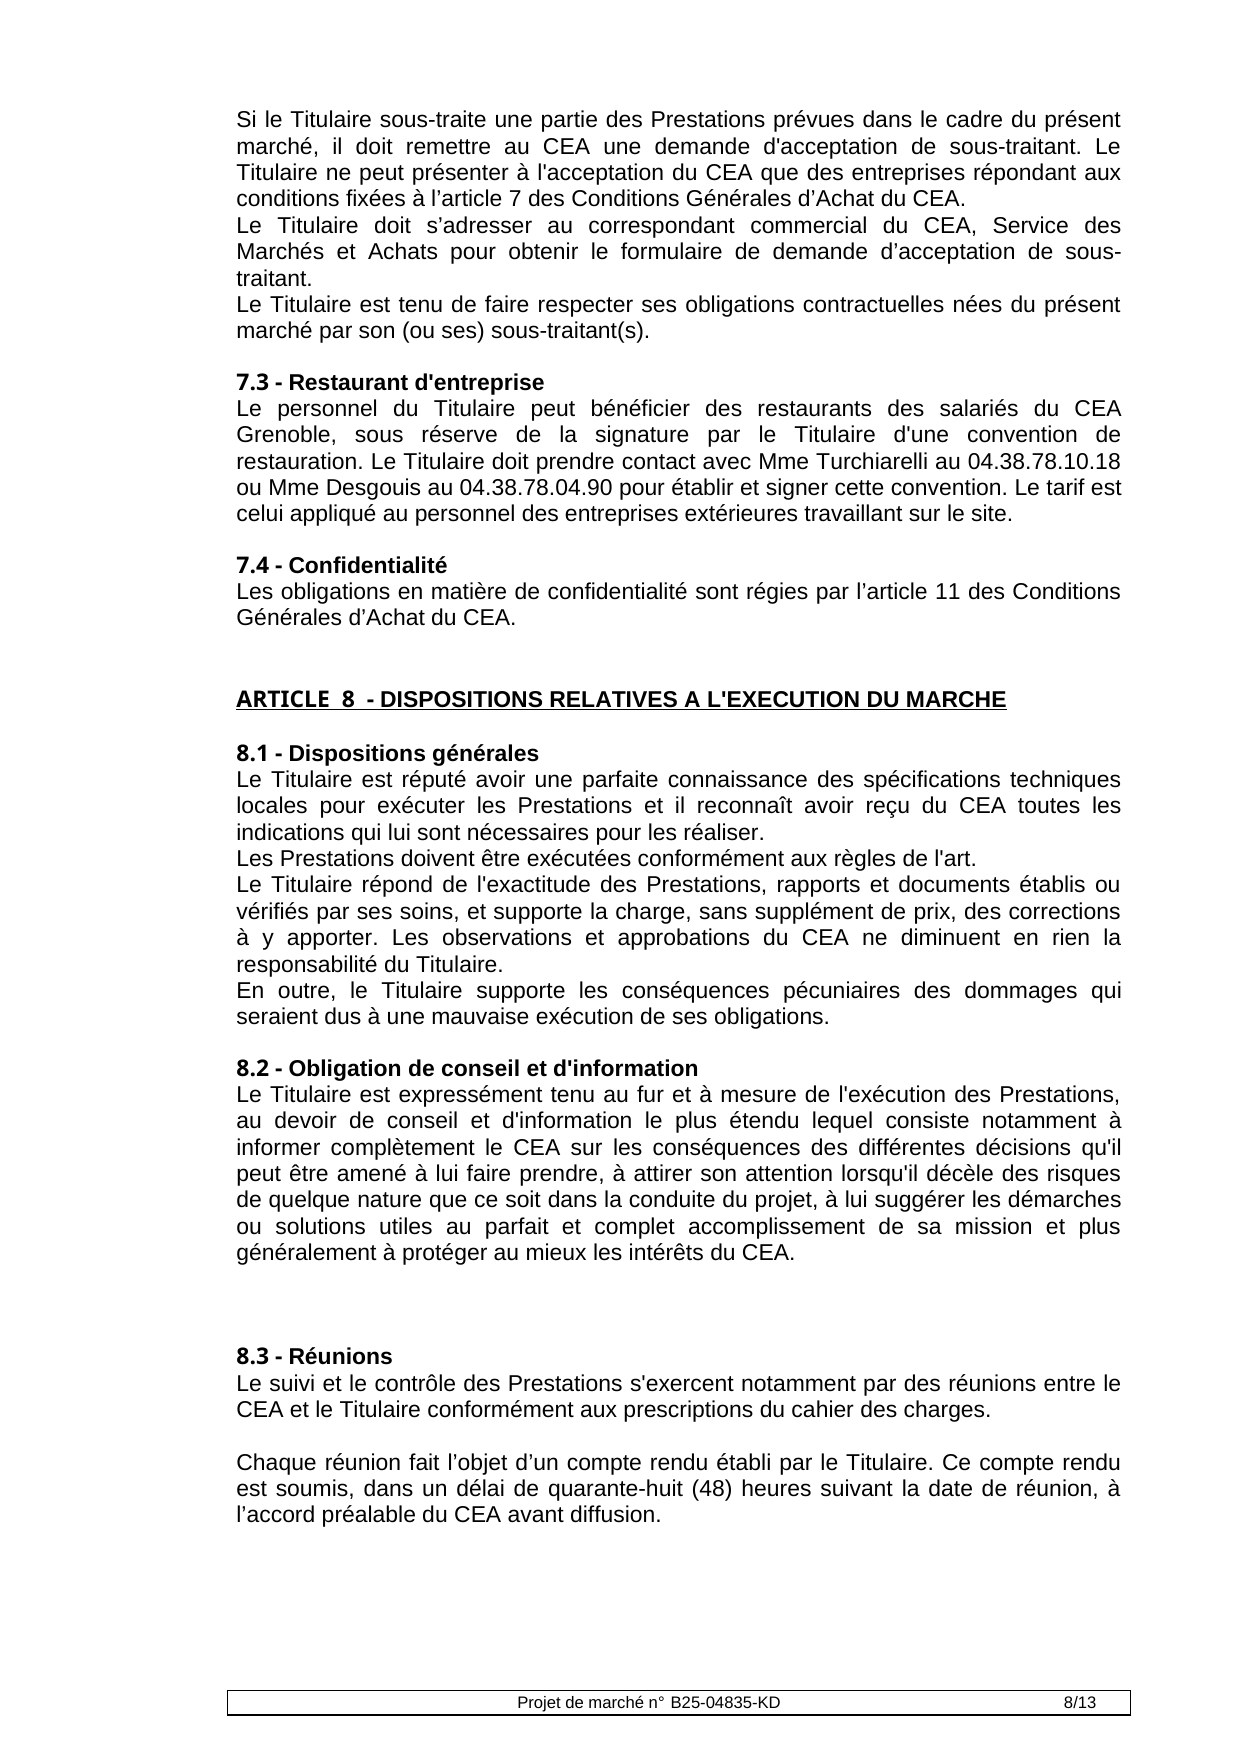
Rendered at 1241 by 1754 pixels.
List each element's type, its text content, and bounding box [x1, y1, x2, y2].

text Si le Titulaire sous-traite une partie des Prestations prévues dans le cadre du présent marché, il doit remettre au CEA une demande d'acceptation de sous-traitant. Le Titulaire ne peut présenter à l'acceptation du CEA que des entreprises répondant aux conditions fixées à l’article 7 des Conditions Générales d’Achat du CEA. [236, 106, 1122, 212]
text Le Titulaire répond de l'exactitude des Prestations, rapports et documents établis ou vérifiés par ses soins, et supporte la charge, sans supplément de prix, des corrections à y apporter. Les observations et approbations du CEA ne diminuent en rien la responsabilité du Titulaire. [236, 871, 1122, 977]
text Chaque réunion fait l’objet d’un compte rendu établi par le Titulaire. Ce compte rendu est soumis, dans un délai de quarante-huit (48) heures suivant la date de réunion, à l’accord préalable du CEA avant diffusion. [236, 1448, 1122, 1528]
text Le suivi et le contrôle des Prestations s'exercent notamment par des réunions entre le CEA et le Titulaire conformément aux prescriptions du cahier des charges. [236, 1369, 1122, 1422]
subtitle Réunions [236, 1344, 1122, 1369]
subtitle Confidentialité [236, 553, 1122, 578]
text Les Prestations doivent être exécutées conformément aux règles de l'art. [236, 845, 1122, 871]
subtitle Dispositions générales [236, 741, 1122, 766]
text Le Titulaire doit s’adresser au correspondant commercial du CEA, Service des Marchés et Achats pour obtenir le formulaire de demande d’acceptation de sous-traitant. [236, 212, 1122, 291]
text Les obligations en matière de confidentialité sont régies par l’article 11 des Conditions Générales d’Achat du CEA. [236, 578, 1122, 631]
subtitle Obligation de conseil et d'information [236, 1056, 1122, 1081]
subtitle DISPOSITIONS RELATIVES A L'EXECUTION DU MARCHE [236, 683, 1122, 715]
text En outre, le Titulaire supporte les conséquences pécuniaires des dommages qui seraient dus à une mauvaise exécution de ses obligations. [236, 977, 1122, 1029]
text Le Titulaire est tenu de faire respecter ses obligations contractuelles nées du présent marché par son (ou ses) sous-traitant(s). [236, 291, 1122, 343]
text Le personnel du Titulaire peut bénéficier des restaurants des salariés du CEA Grenoble, sous réserve de la signature par le Titulaire d'une convention de restauration. Le Titulaire doit prendre contact avec Mme Turchiarelli au 04.38.78.10.18 ou Mme Desgouis au 04.38.78.04.90 pour établir et signer cette convention. Le tarif est celui appliqué au personnel des entreprises extérieures travaillant sur le site. [236, 395, 1122, 527]
text Le Titulaire est expressément tenu au fur et à mesure de l'exécution des Prestations, au devoir de conseil et d'information le plus étendu lequel consiste notamment à informer complètement le CEA sur les conséquences des différentes décisions qu'il peut être amené à lui faire prendre, à attirer son attention lorsqu'il décèle des risques de quelque nature que ce soit dans la conduite du projet, à lui suggérer les démarches ou solutions utiles au parfait et complet accomplissement de sa mission et plus généralement à protéger au mieux les intérêts du CEA. [236, 1081, 1122, 1265]
subtitle Restaurant d'entreprise [236, 370, 1122, 395]
text Le Titulaire est réputé avoir une parfaite connaissance des spécifications techniques locales pour exécuter les Prestations et il reconnaît avoir reçu du CEA toutes les indications qui lui sont nécessaires pour les réaliser. [236, 766, 1122, 845]
